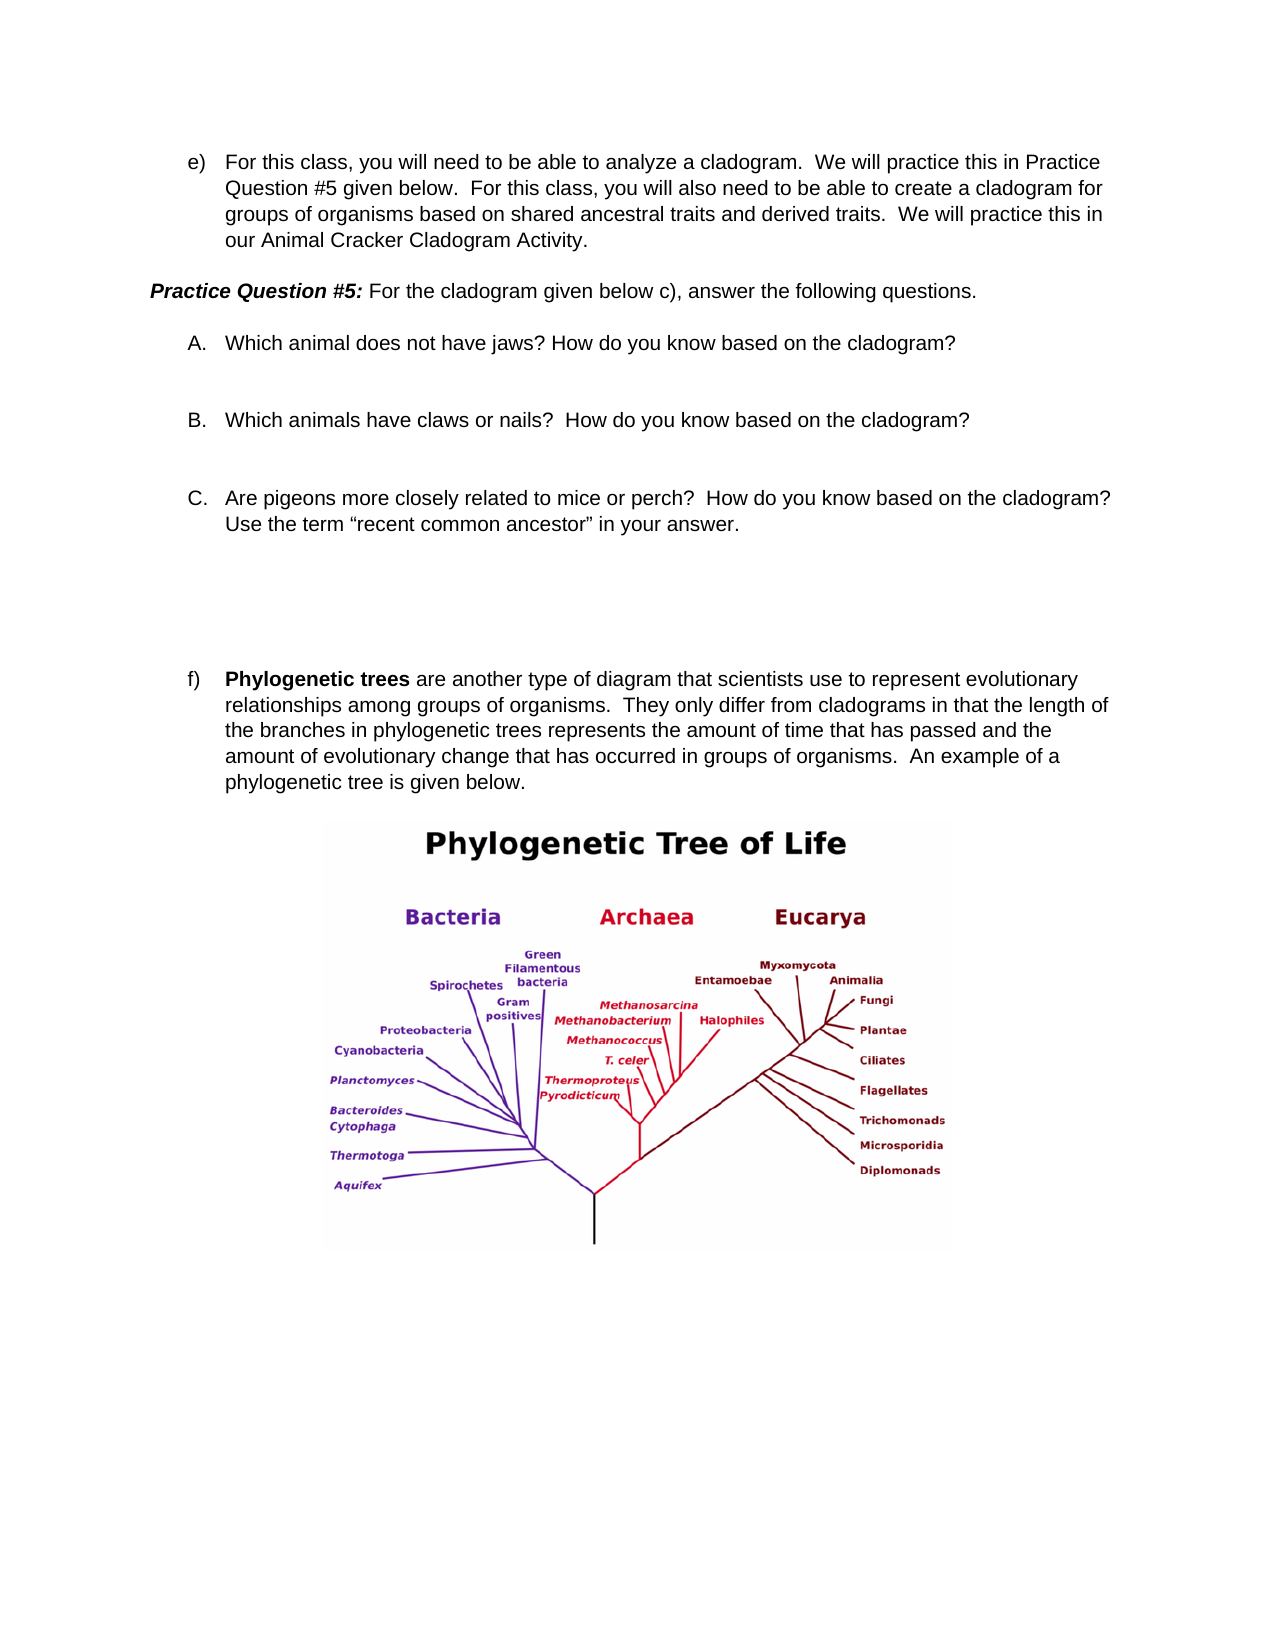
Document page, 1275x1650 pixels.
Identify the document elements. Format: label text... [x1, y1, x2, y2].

text Practice Question #5: For the cladogram given below c), answer the following questions. [150, 279, 1125, 303]
list Phylogenetic trees are another type of diagram that scientists use to represent evolutionary relationships among groups of organisms. They only differ from cladograms in that the length of the branches in phylogenetic trees represents the amount of time that has passed and the amount of evolutionary change that has occurred in groups of organisms. An example of a phylogenetic tree is given below. [187, 667, 1125, 794]
list Which animal does not have jaws? How do you know based on the cladogram? [187, 331, 1125, 355]
picture [322, 821, 953, 1252]
list Are pigeons more closely related to mice or perch? How do you know based on the cladogram? Use the term “recent common ancestor” in your answer. [187, 486, 1125, 536]
list For this class, you will need to be able to analyze a cladogram. We will practice this in Practice Question #5 given below. For this class, you will also need to be able to create a cladogram for groups of organisms based on shared ancestral traits and derived traits. We will practice this in our Animal Cracker Cladogram Activity. [187, 150, 1125, 251]
list Which animals have claws or nails? How do you know based on the cladogram? [187, 408, 1125, 432]
